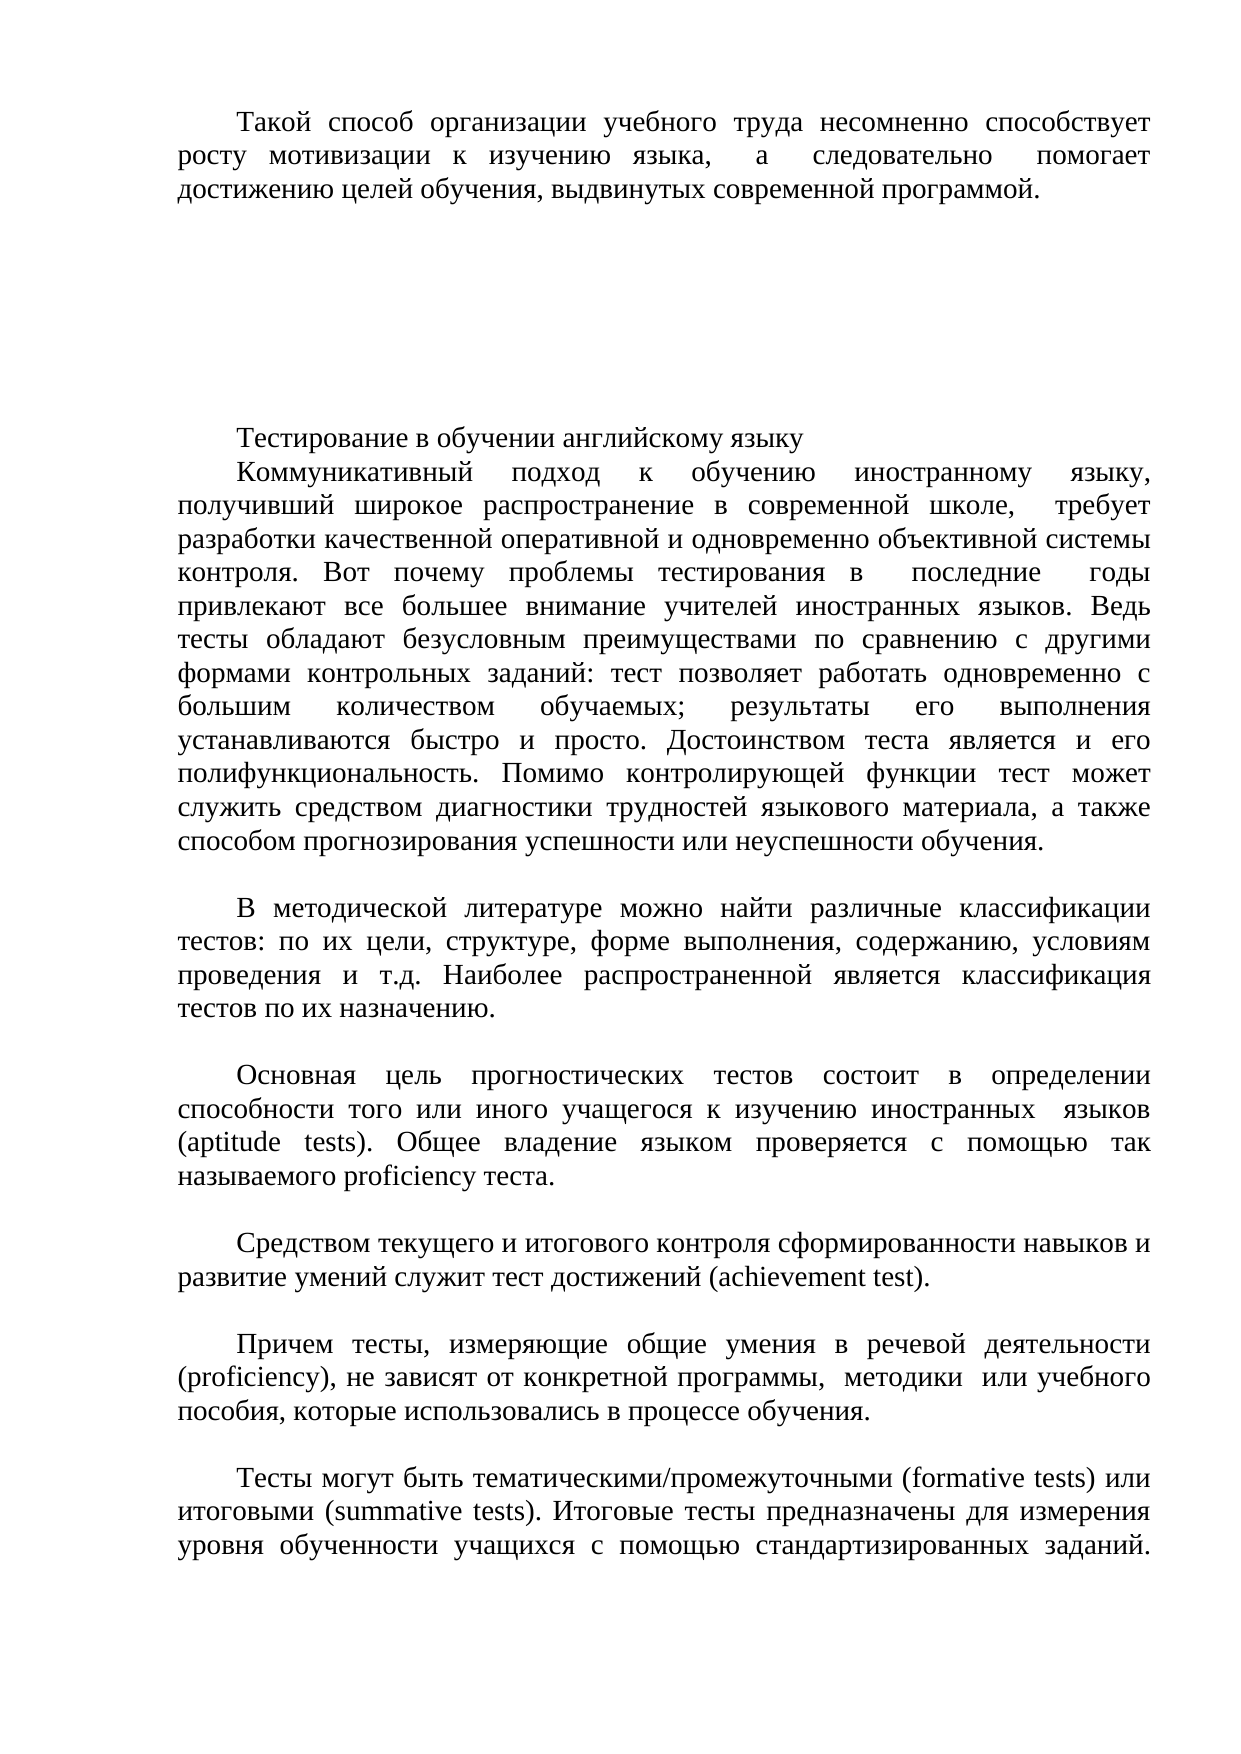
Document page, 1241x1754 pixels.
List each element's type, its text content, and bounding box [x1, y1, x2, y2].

text Тестирование в обучении английскому языку [177, 420, 1152, 454]
text Основная цель прогностических тестов состоит в определении способности того или иного учащегося к изучению иностранных языков (aptitude tests). Общее владение языком проверяется с помощью так называемого proficiency теста. [177, 1057, 1152, 1192]
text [177, 1460, 1152, 1561]
text Такой способ организации учебного труда несомненно способствует росту мотивизации к изучению языка, а следовательно помогает достижению целей обучения, выдвинутых современной программой. [177, 104, 1152, 204]
text Средством текущего и итогового контроля сформированности навыков и развитие умений служит тест достижений (achievement test). [177, 1225, 1152, 1292]
text Коммуникативный подход к обучению иностранному языку, получивший широкое распространение в современной школе, требует разработки качественной оперативной и одновременно объективной системы контроля. Вот почему проблемы тестирования в последние годы привлекают все большее внимание учителей иностранных языков. Ведь тесты обладают безусловным преимуществами по сравнению с другими формами контрольных заданий: тест позволяет работать одновременно с большим количеством обучаемых; результаты его выполнения устанавливаются быстро и просто. Достоинством теста является и его полифункциональность. Помимо контролирующей функции тест может служить средством диагностики трудностей языкового материала, а также способом прогнозирования успешности или неуспешности обучения. [177, 454, 1152, 856]
text Причем тесты, измеряющие общие умения в речевой деятельности (proficiency), не зависят от конкретной программы, методики или учебного пособия, которые использовались в процессе обучения. [177, 1326, 1152, 1426]
text В методической литературе можно найти различные классификации тестов: по их цели, структуре, форме выполнения, содержанию, условиям проведения и т.д. Наиболее распространенной является классификация тестов по их назначению. [177, 890, 1152, 1024]
